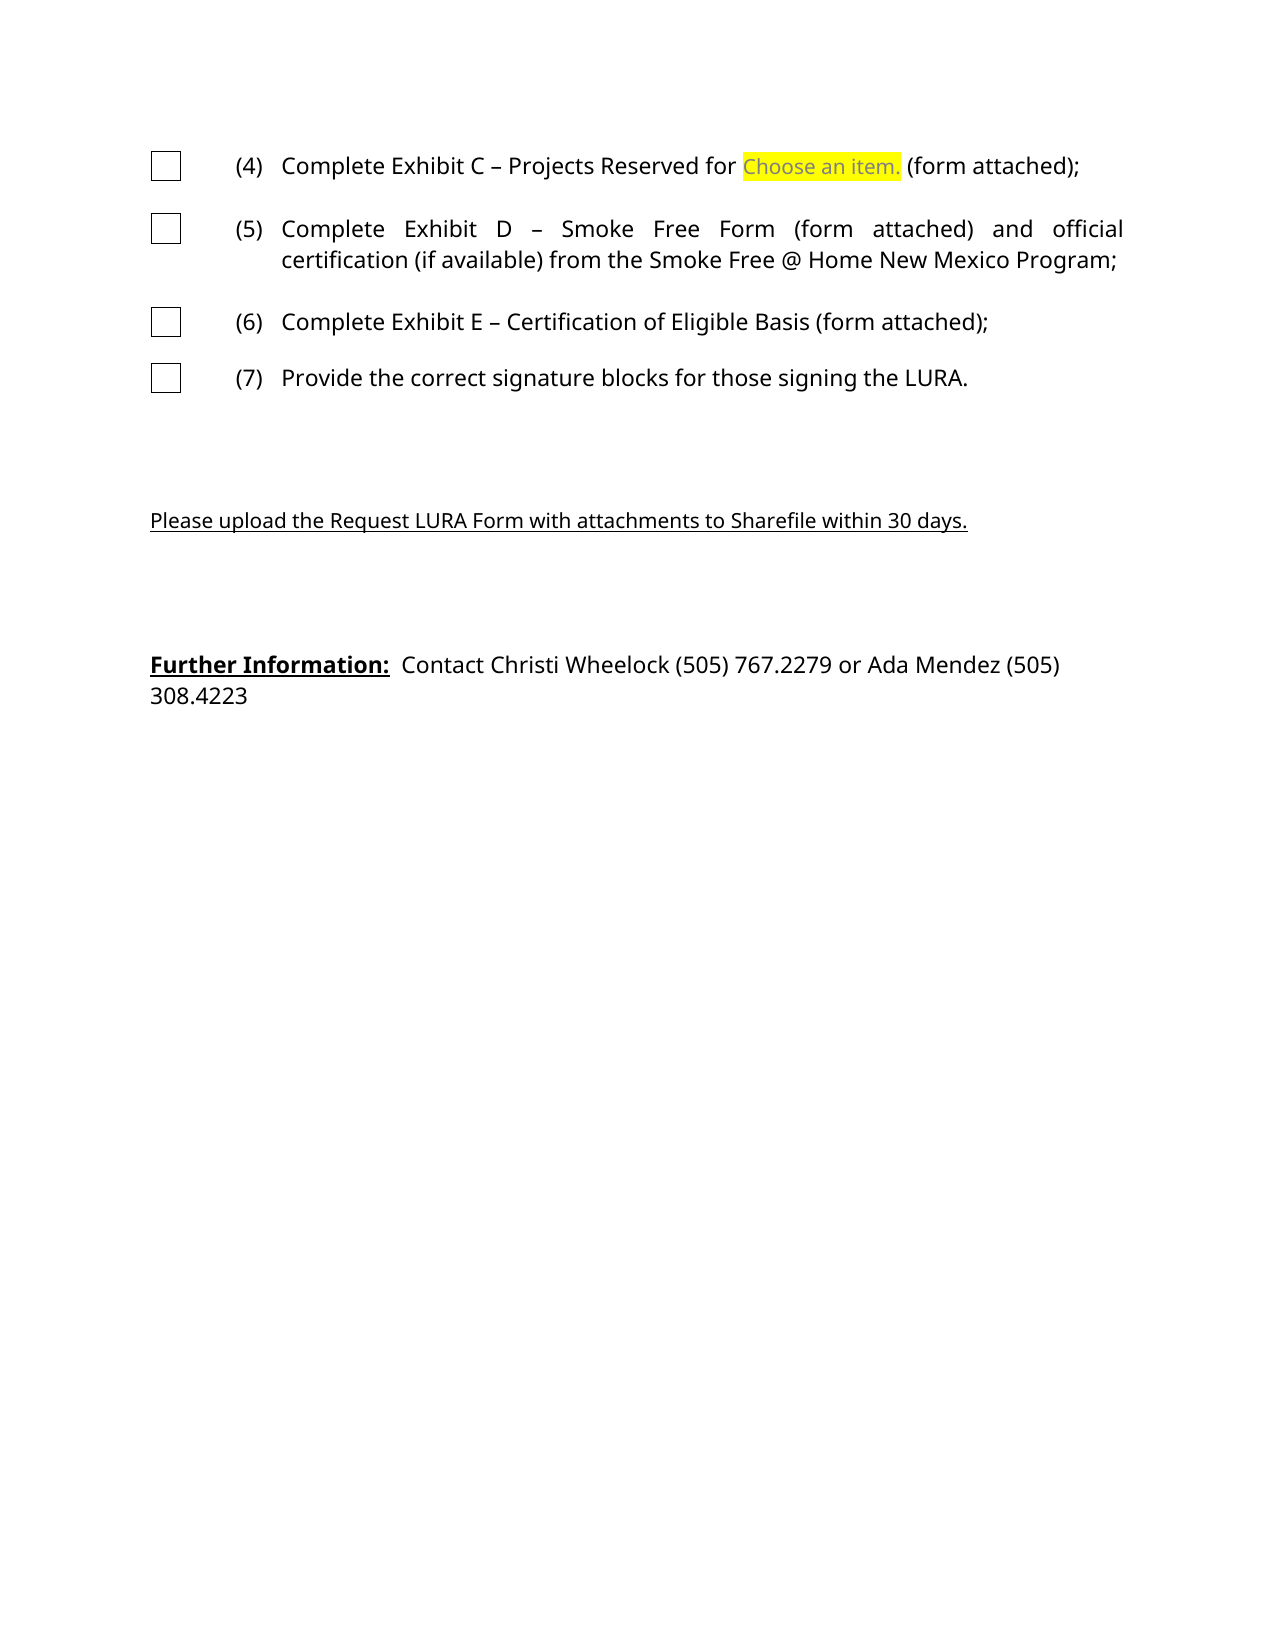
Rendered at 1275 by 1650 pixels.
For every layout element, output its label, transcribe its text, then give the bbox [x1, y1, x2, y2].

text Please upload the Request LURA Form with attachments to Sharefile within 30 days. [150, 507, 1125, 535]
text (5) Complete Exhibit D – Smoke Free Form (form attached) and official certification (if available) from the Smoke Free @ Home New Mexico Program; [150, 212, 1125, 275]
text (6) Complete Exhibit E – Certification of Eligible Basis (form attached); [150, 306, 1125, 337]
text Further Information: Contact Christi Wheelock (505) 767.2279 or Ada Mendez (505) 308.4223 [150, 649, 1125, 711]
text (7) Provide the correct signature blocks for those signing the LURA. [150, 362, 1125, 393]
text (4) Complete Exhibit C – Projects Reserved for (form attached); [150, 150, 1125, 181]
